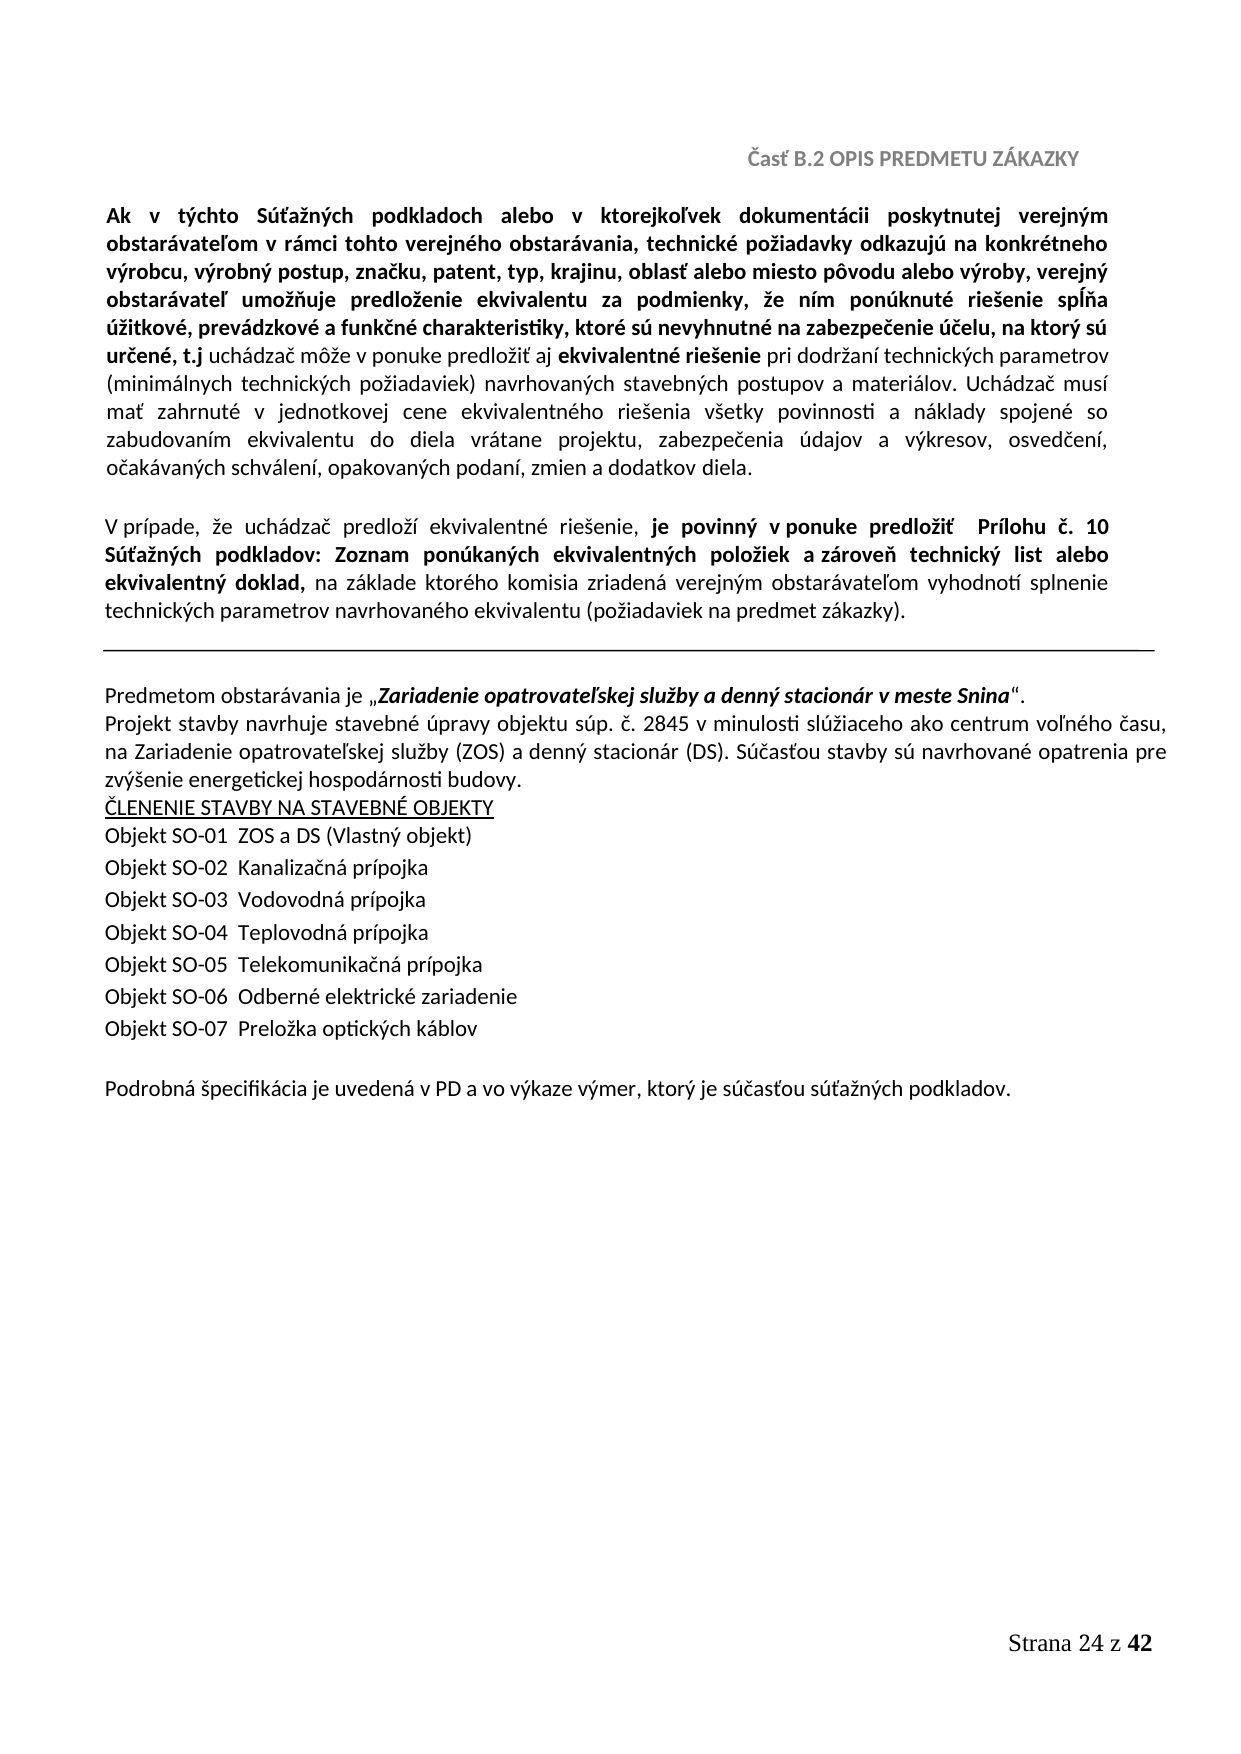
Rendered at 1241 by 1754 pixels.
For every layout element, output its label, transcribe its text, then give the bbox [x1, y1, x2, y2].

text Objekt SO-03 Vodovodná prípojka [104, 886, 1167, 913]
text ČLENENIE STAVBY NA STAVEBNÉ OBJEKTY [75, 793, 1167, 821]
text Podrobná špecifikácia je uvedená v PD a vo výkaze výmer, ktorý je súčasťou súťažných podkladov. [104, 1074, 1108, 1102]
text Objekt SO-02 Kanalizačná prípojka [104, 853, 1167, 881]
text Predmetom obstarávania je „Zariadenie opatrovateľskej služby a denný stacionár v meste Snina“. [104, 681, 1108, 709]
text V prípade, že uchádzač predloží ekvivalentné riešenie, je povinný v ponuke predložiť Prílohu č. 10 Súťažných podkladov: Zoznam ponúkaných ekvivalentných položiek a zároveň technický list alebo ekvivalentný doklad, na základe ktorého komisia zriadená verejným obstarávateľom vyhodnotí splnenie technických parametrov navrhovaného ekvivalentu (požiadaviek na predmet zákazky). [104, 512, 1109, 624]
text Objekt SO-04 Teplovodná prípojka [104, 918, 1167, 946]
subtitle Časť B.2 OPIS PREDMETU ZÁKAZKY [748, 144, 1167, 172]
text Objekt SO-06 Odberné elektrické zariadenie [104, 982, 1167, 1010]
text Objekt SO-01 ZOS a DS (Vlastný objekt) [104, 821, 1167, 849]
text Objekt SO-05 Telekomunikačná prípojka [104, 950, 1167, 978]
text Projekt stavby navrhuje stavebné úpravy objektu súp. č. 2845 v minulosti slúžiaceho ako centrum voľného času, na Zariadenie opatrovateľskej služby (ZOS) a denný stacionár (DS). Súčasťou stavby sú navrhované opatrenia pre zvýšenie energetickej hospodárnosti budovy. [104, 709, 1167, 793]
text Objekt SO-07 Preložka optických káblov [104, 1014, 1167, 1042]
text Ak v týchto Súťažných podkladoch alebo v ktorejkoľvek dokumentácii poskytnutej verejným obstarávateľom v rámci tohto verejného obstarávania, technické požiadavky odkazujú na konkrétneho výrobcu, výrobný postup, značku, patent, typ, krajinu, oblasť alebo miesto pôvodu alebo výroby, verejný obstarávateľ umožňuje predloženie ekvivalentu za podmienky, že ním ponúknuté riešenie spĺňa úžitkové, prevádzkové a funkčné charakteristiky, ktoré sú nevyhnutné na zabezpečenie účelu, na ktorý sú určené, t.j uchádzač môže v ponuke predložiť aj ekvivalentné riešenie pri dodržaní technických parametrov (minimálnych technických požiadaviek) navrhovaných stavebných postupov a materiálov. Uchádzač musí mať zahrnuté v jednotkovej cene ekvivalentného riešenia všetky povinnosti a náklady spojené so zabudovaním ekvivalentu do diela vrátane projektu, zabezpečenia údajov a výkresov, osvedčení, očakávaných schválení, opakovaných podaní, zmien a dodatkov diela. [106, 201, 1109, 481]
